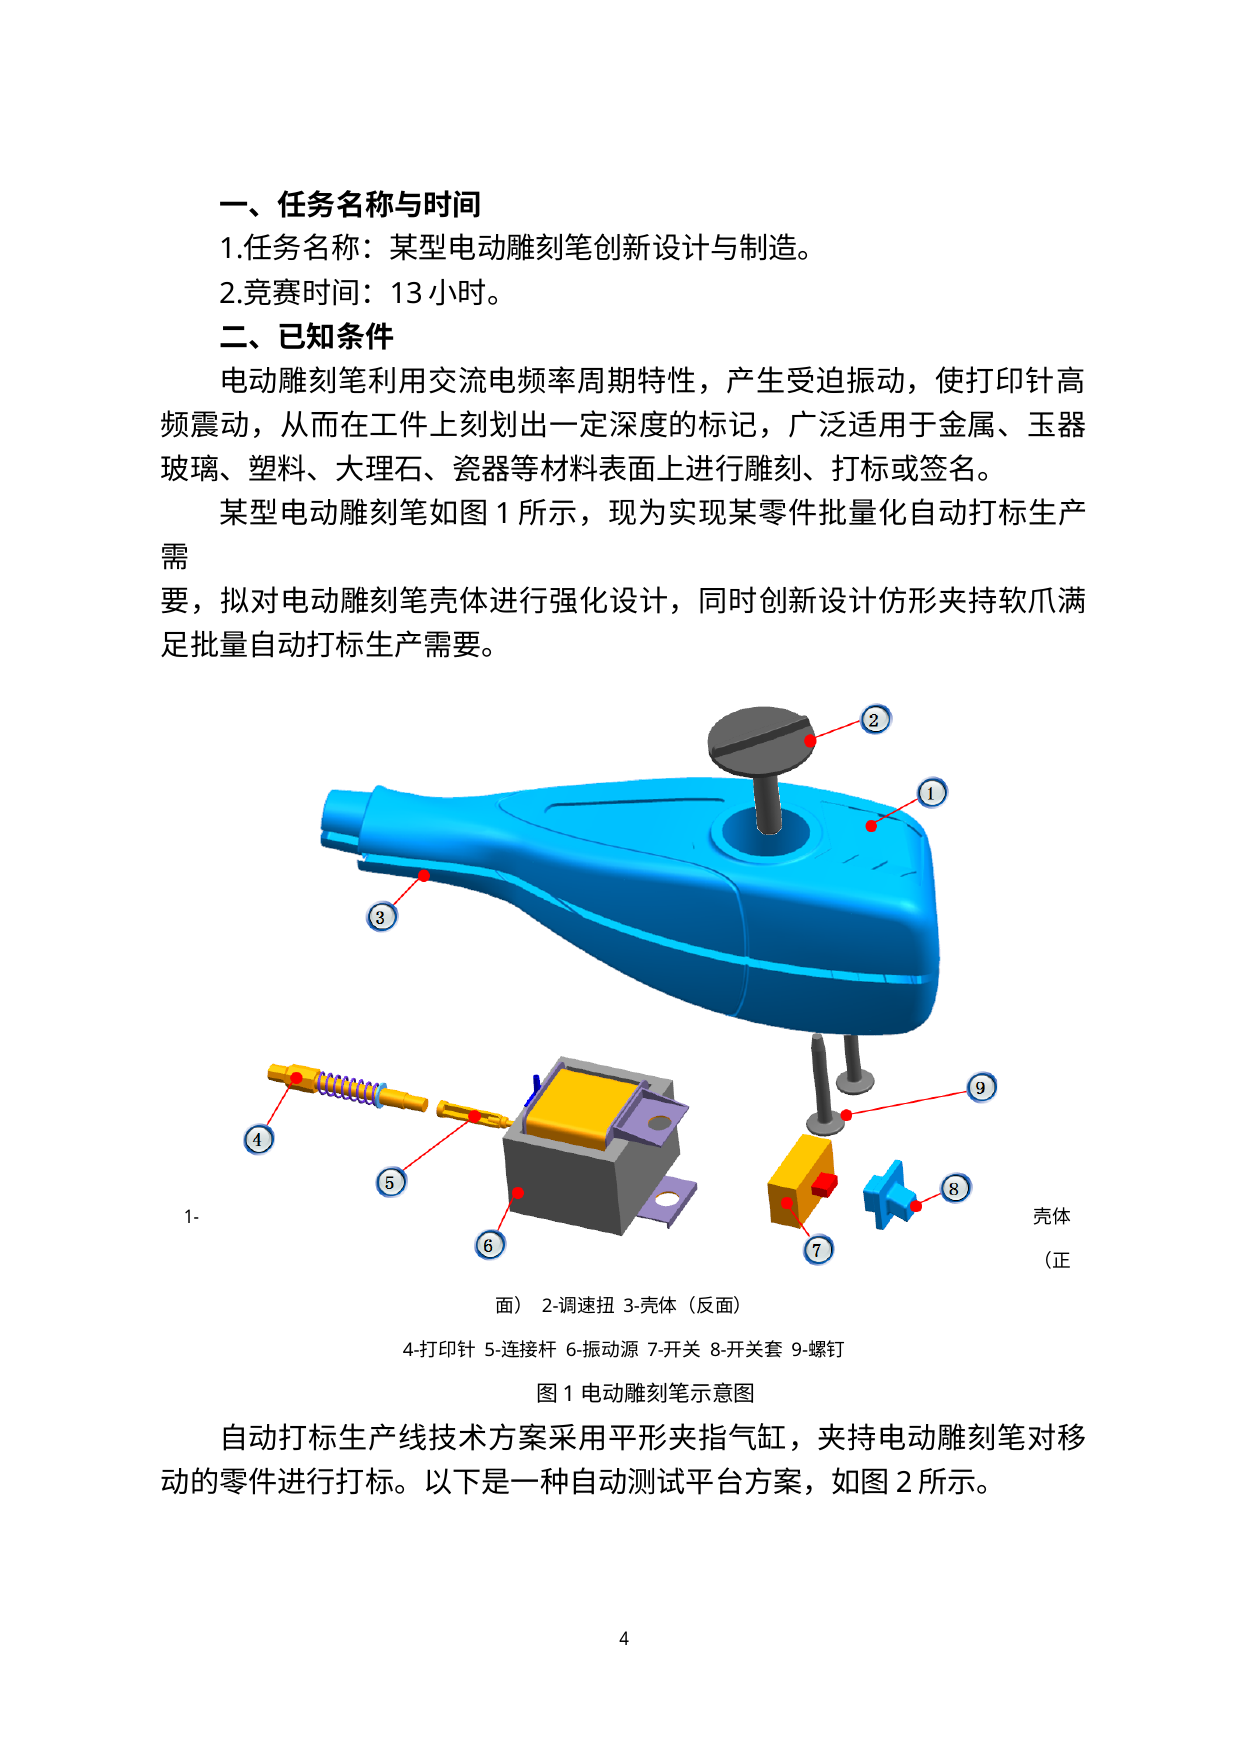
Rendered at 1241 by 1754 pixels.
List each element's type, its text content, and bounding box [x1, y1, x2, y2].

text 4-打印针 5-连接杆 6-振动源 7-开关 8-开关套 9-螺钉 [161, 1326, 1087, 1370]
picture [240, 688, 998, 1271]
text 自动打标生产线技术方案采用平形夹指气缸，夹持电动雕刻笔对移动的零件进行打标。以下是一种自动测试平台方案，如图2所示。 [161, 1414, 1087, 1502]
text 某型电动雕刻笔如图1所示，现为实现某零件批量化自动打标生产需 [161, 489, 1087, 577]
text 电动雕刻笔利用交流电频率周期特性，产生受迫振动，使打印针高频震动，从而在工件上刻划出一定深度的标记，广泛适用于金属、玉器、玻璃、塑料、大理石、瓷器等材料表面上进行雕刻、打标或签名。 [161, 356, 1087, 489]
text 图1 电动雕刻笔示意图 [161, 1370, 1087, 1414]
text 1.任务名称：某型电动雕刻笔创新设计与制造。 [161, 224, 1087, 268]
list 壳体（正面） 2-调速扭 3-壳体（反面） [161, 1194, 1087, 1326]
text 二、已知条件 [161, 312, 1087, 356]
text 2.竞赛时间：13小时。 [161, 268, 1087, 312]
text 要，拟对电动雕刻笔壳体进行强化设计，同时创新设计仿形夹持软爪满足批量自动打标生产需要。 [161, 577, 1087, 665]
text 一、任务名称与时间 [161, 180, 1087, 224]
